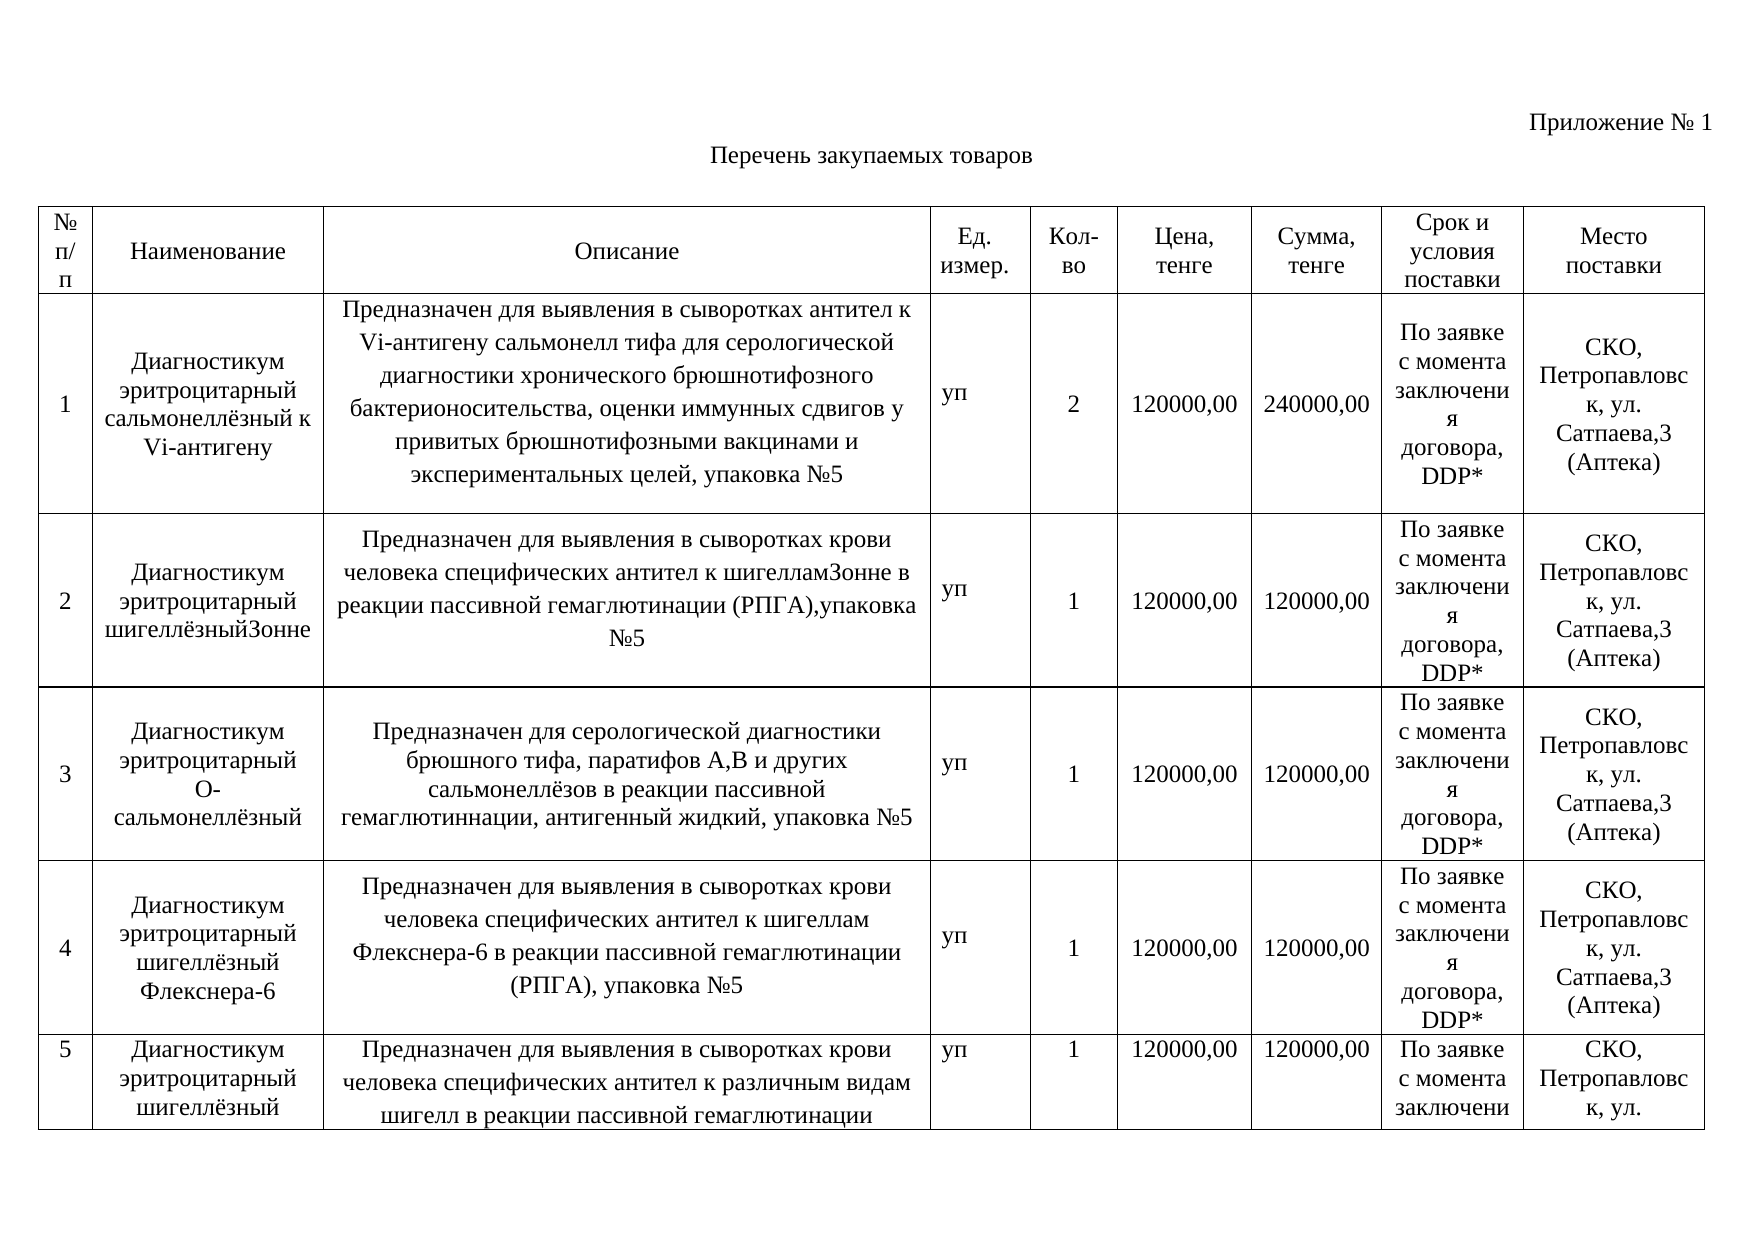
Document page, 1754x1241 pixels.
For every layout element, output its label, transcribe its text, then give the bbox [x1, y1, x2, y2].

table_cell СКО, Петропавловск, ул. Сатпаева,3 (Аптека) [1524, 294, 1704, 513]
table_cell По заявке с момента заключения договора, DDP* [1382, 861, 1523, 1033]
table_cell 240000,00 [1252, 294, 1381, 513]
table_cell 4 [39, 861, 92, 1033]
table_cell 1 [1031, 688, 1117, 860]
table_cell СКО, Петропавловск, ул. Сатпаева,3 (Аптека) [1524, 861, 1704, 1033]
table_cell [1382, 1035, 1523, 1129]
table_header Сумма, тенге [1252, 207, 1381, 293]
table_cell СКО, Петропавловск, ул. Сатпаева,3 (Аптека) [1524, 688, 1704, 860]
table_cell уп [931, 294, 1030, 513]
table_cell 1 [1031, 514, 1117, 686]
table_header № п/п [39, 207, 92, 293]
table_cell По заявке с момента заключения договора, DDP* [1382, 688, 1523, 860]
table_cell 120000,00 [1118, 861, 1251, 1033]
table_cell 120000,00 [1118, 294, 1251, 513]
table_cell 120000,00 [1252, 861, 1381, 1033]
table_cell СКО, Петропавловск, ул. Сатпаева,3 (Аптека) [1524, 514, 1704, 686]
table_cell 120000,00 [1118, 514, 1251, 686]
table_cell 120000,00 [1252, 1035, 1381, 1129]
table_header Место поставки [1524, 207, 1704, 293]
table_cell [93, 1035, 323, 1129]
table_cell Диагностикум эритроцитарный сальмонеллёзный к Vi-антигену [93, 294, 323, 513]
table_cell 5 [39, 1035, 92, 1129]
table_cell 120000,00 [1118, 1035, 1251, 1129]
table_header Наименование [93, 207, 323, 293]
table_cell Предназначен для серологической диагностики брюшного тифа, паратифов А,В и других сальмонеллёзов в реакции пассивной гемаглютиннации, антигенный жидкий, упаковка №5 [324, 688, 930, 860]
table_cell Предназначен для выявления в сыворотках крови человека специфических антител к шигелламЗонне в реакции пассивной гемаглютинации (РПГА),упаковка №5 [324, 514, 930, 686]
table_cell По заявке с момента заключения договора, DDP* [1382, 514, 1523, 686]
table_cell Предназначен для выявления в сыворотках крови человека специфических антител к шигеллам Флекснера-6 в реакции пассивной гемаглютинации (РПГА), упаковка №5 [324, 861, 930, 1033]
table_cell По заявке с момента заключения договора, DDP* [1382, 294, 1523, 513]
table_header Описание [324, 207, 930, 293]
table_cell уп [931, 514, 1030, 686]
table_cell уп [931, 1035, 1030, 1129]
table_cell Диагностикум эритроцитарный О-сальмонеллёзный [93, 688, 323, 860]
table_header Цена, тенге [1118, 207, 1251, 293]
table_cell уп [931, 861, 1030, 1033]
table_cell Диагностикум эритроцитарный шигеллёзныйЗонне [93, 514, 323, 686]
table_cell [1524, 1035, 1704, 1129]
table_header Ед. измер. [931, 207, 1030, 293]
table_cell 1 [39, 294, 92, 513]
table_cell Предназначен для выявления в сыворотках антител к Vi-антигену сальмонелл тифа для серологической диагностики хронического брюшнотифозного бактерионосительства, оценки иммунных сдвигов у привитых брюшнотифозными вакцинами и экспериментальных целей, упаковка №5 [324, 294, 930, 513]
table_cell 120000,00 [1252, 514, 1381, 686]
table_cell 3 [39, 688, 92, 860]
table_header Срок и условия поставки [1382, 207, 1523, 293]
text Приложение № 1 [0, 107, 1713, 136]
table_header Кол-во [1031, 207, 1117, 293]
table_cell 2 [1031, 294, 1117, 513]
table_cell уп [931, 688, 1030, 860]
table_cell 1 [1031, 1035, 1117, 1129]
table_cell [324, 1035, 930, 1129]
table_cell 1 [1031, 861, 1117, 1033]
table_cell Диагностикум эритроцитарный шигеллёзный Флекснера-6 [93, 861, 323, 1033]
table_cell 2 [39, 514, 92, 686]
text Перечень закупаемых товаров [29, 140, 1713, 169]
table_cell 120000,00 [1118, 688, 1251, 860]
table_cell 120000,00 [1252, 688, 1381, 860]
